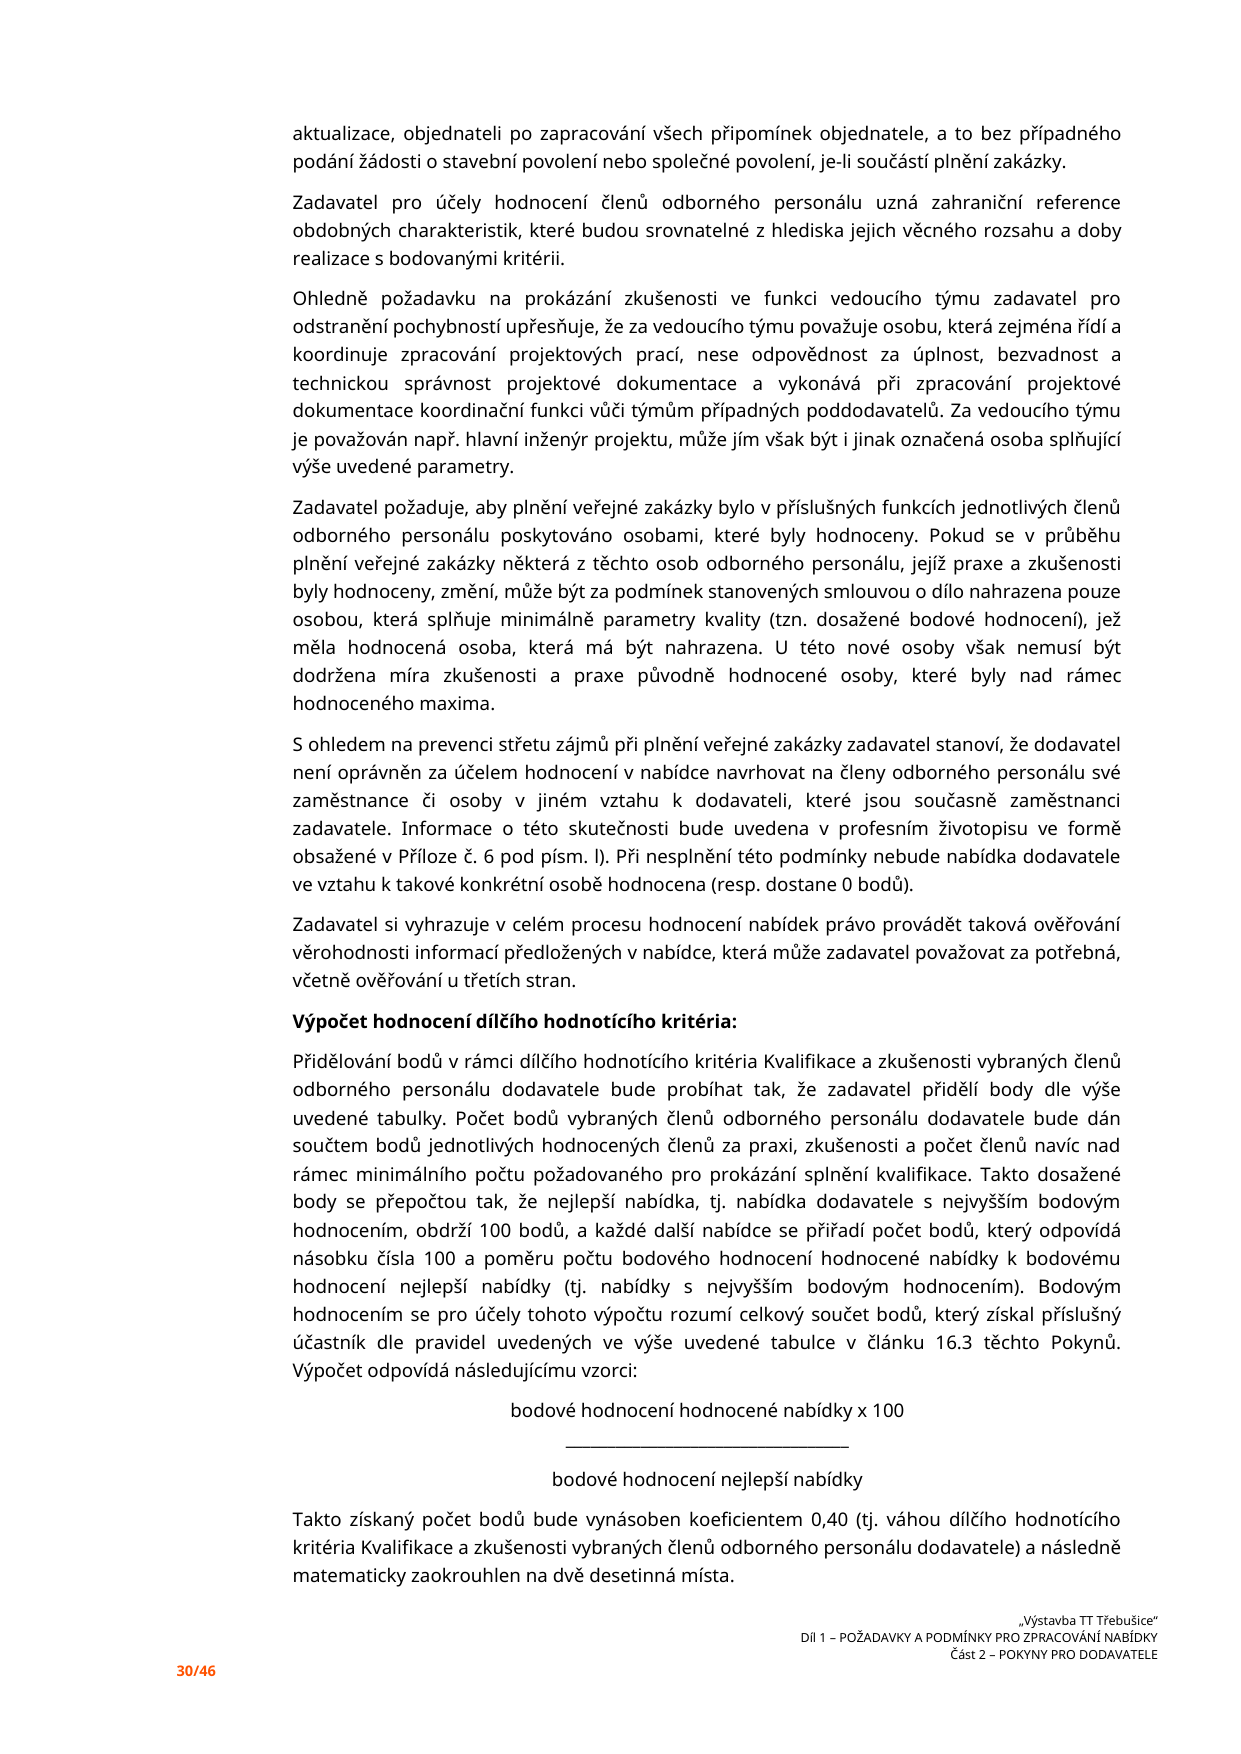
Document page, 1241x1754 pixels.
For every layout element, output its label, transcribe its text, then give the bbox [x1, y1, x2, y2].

list Takto získaný počet bodů bude vynásoben koeficientem 0,40 (tj. váhou dílčího hodnotícího kritéria Kvalifikace a zkušenosti vybraných členů odborného personálu dodavatele) a následně matematicky zaokrouhlen na dvě desetinná místa. [292, 1507, 1122, 1588]
list Zadavatel požaduje, aby plnění veřejné zakázky bylo v příslušných funkcích jednotlivých členů odborného personálu poskytováno osobami, které byly hodnoceny. Pokud se v průběhu plnění veřejné zakázky některá z těchto osob odborného personálu, jejíž praxe a zkušenosti byly hodnoceny, změní, může být za podmínek stanovených smlouvou o dílo nahrazena pouze osobou, která splňuje minimálně parametry kvality (tzn. dosažené bodové hodnocení), jež měla hodnocená osoba, která má být nahrazena. U této nové osoby však nemusí být dodržena míra zkušenosti a praxe původně hodnocené osoby, které byly nad rámec hodnoceného maxima. [292, 494, 1122, 716]
list bodové hodnocení nejlepší nabídky [292, 1466, 1122, 1492]
list Výpočet hodnocení dílčího hodnotícího kritéria: [292, 1008, 1122, 1034]
list __________________________________ [292, 1426, 1122, 1451]
list Přidělování bodů v rámci dílčího hodnotícího kritéria Kvalifikace a zkušenosti vybraných členů odborného personálu dodavatele bude probíhat tak, že zadavatel přidělí body dle výše uvedené tabulky. Počet bodů vybraných členů odborného personálu dodavatele bude dán součtem bodů jednotlivých hodnocených členů za praxi, zkušenosti a počet členů navíc nad rámec minimálního počtu požadovaného pro prokázání splnění kvalifikace. Takto dosažené body se přepočtou tak, že nejlepší nabídka, tj. nabídka dodavatele s nejvyšším bodovým hodnocením, obdrží 100 bodů, a každé další nabídce se přiřadí počet bodů, který odpovídá násobku čísla 100 a poměru počtu bodového hodnocení hodnocené nabídky k bodovému hodnocení nejlepší nabídky (tj. nabídky s nejvyšším bodovým hodnocením). Bodovým hodnocením se pro účely tohoto výpočtu rozumí celkový součet bodů, který získal příslušný účastník dle pravidel uvedených ve výše uvedené tabulce v článku 16.3 těchto Pokynů. Výpočet odpovídá následujícímu vzorci: [292, 1049, 1122, 1382]
list Zadavatel si vyhrazuje v celém procesu hodnocení nabídek právo provádět taková ověřování věrohodnosti informací předložených v nabídce, která může zadavatel považovat za potřebná, včetně ověřování u třetích stran. [292, 912, 1122, 993]
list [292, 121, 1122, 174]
list Zadavatel pro účely hodnocení členů odborného personálu uzná zahraniční reference obdobných charakteristik, které budou srovnatelné z hlediska jejich věcného rozsahu a doby realizace s bodovanými kritérii. [292, 189, 1122, 271]
list bodové hodnocení hodnocené nabídky x 100 [292, 1397, 1122, 1423]
list Ohledně požadavku na prokázání zkušenosti ve funkci vedoucího týmu zadavatel pro odstranění pochybností upřesňuje, že za vedoucího týmu považuje osobu, která zejména řídí a koordinuje zpracování projektových prací, nese odpovědnost za úplnost, bezvadnost a technickou správnost projektové dokumentace a vykonává při zpracování projektové dokumentace koordinační funkci vůči týmům případných poddodavatelů. Za vedoucího týmu je považován např. hlavní inženýr projektu, může jím však být i jinak označená osoba splňující výše uvedené parametry. [292, 286, 1122, 479]
list S ohledem na prevenci střetu zájmů při plnění veřejné zakázky zadavatel stanoví, že dodavatel není oprávněn za účelem hodnocení v nabídce navrhovat na členy odborného personálu své zaměstnance či osoby v jiném vztahu k dodavateli, které jsou současně zaměstnanci zadavatele. Informace o této skutečnosti bude uvedena v profesním životopisu ve formě obsažené v Příloze č. 6 pod písm. l). Při nesplnění této podmínky nebude nabídka dodavatele ve vztahu k takové konkrétní osobě hodnocena (resp. dostane 0 bodů). [292, 731, 1122, 897]
